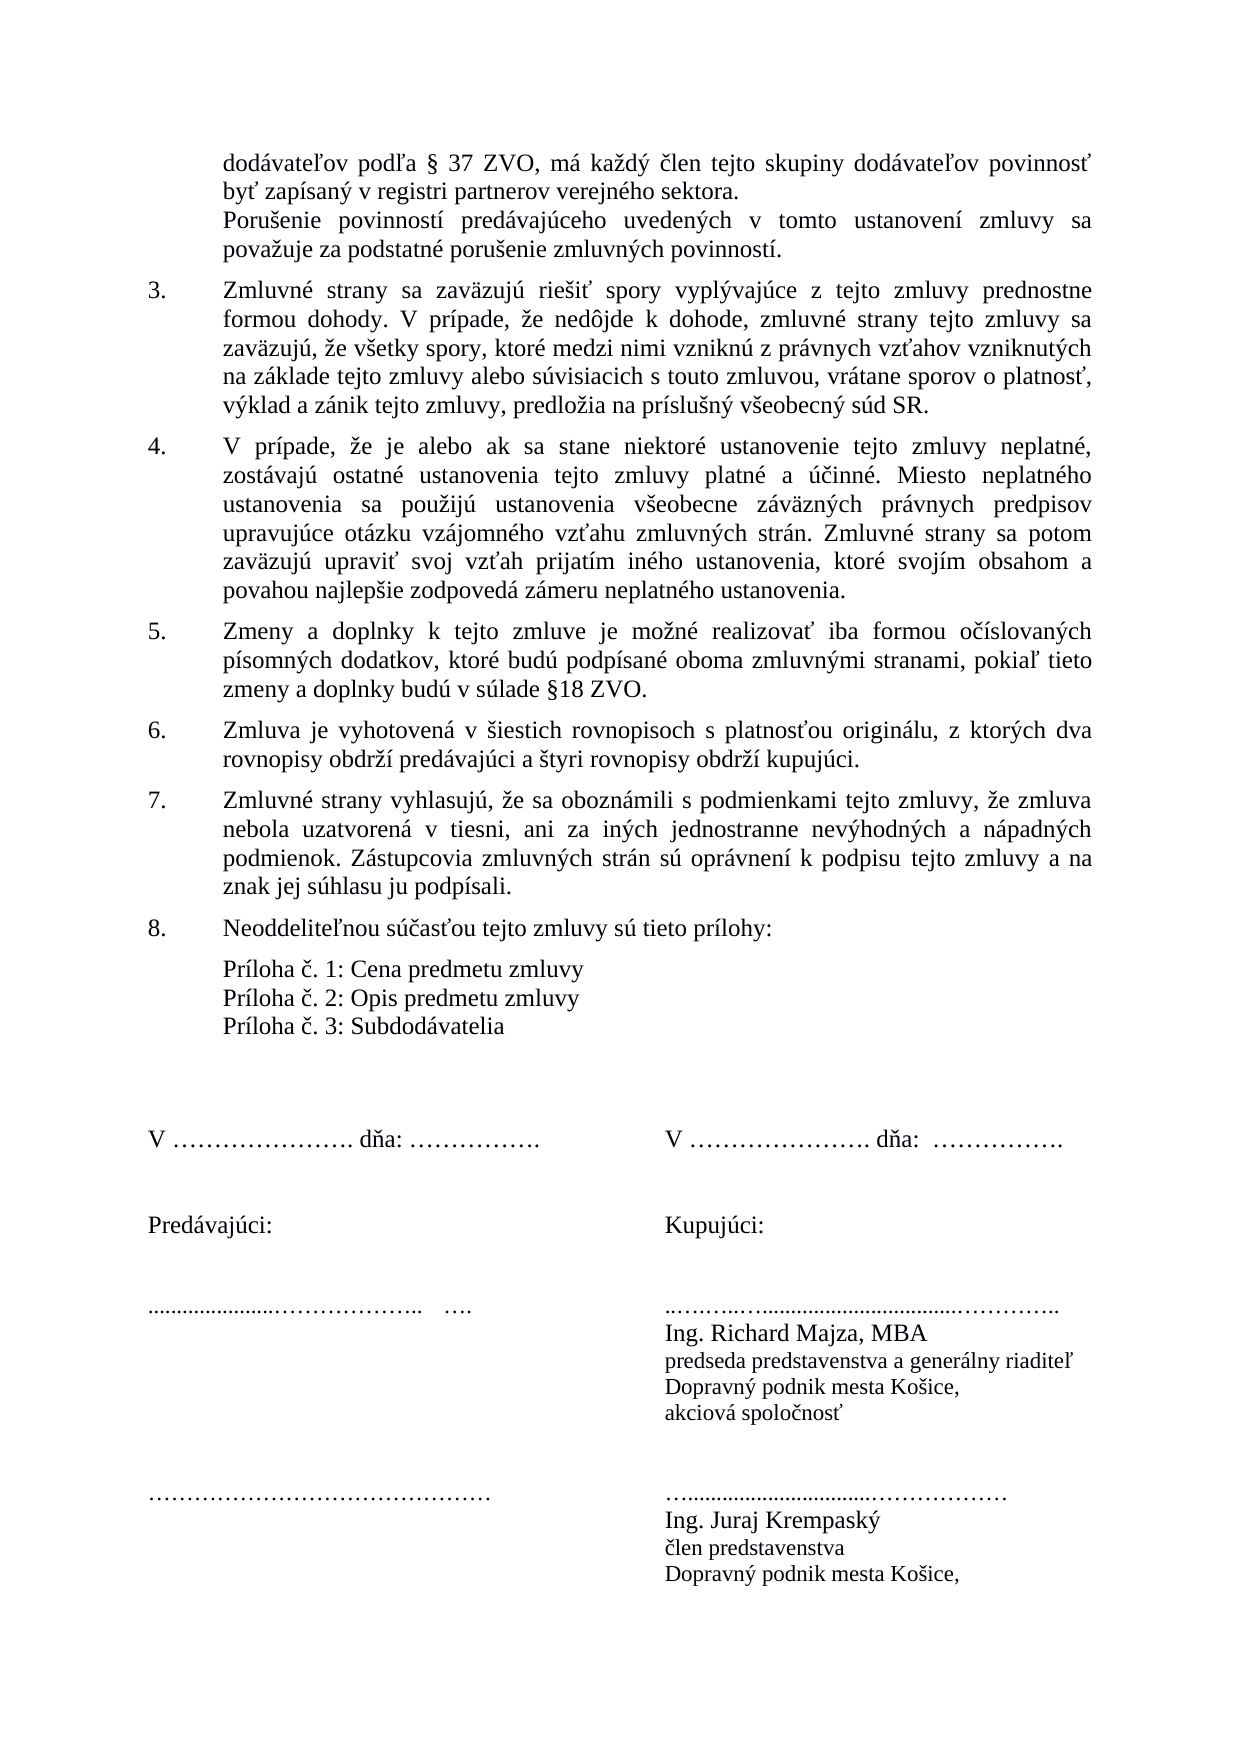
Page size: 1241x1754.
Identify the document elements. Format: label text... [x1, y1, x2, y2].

text predseda predstavenstva a generálny riaditeľ [148, 1347, 1093, 1373]
list Neoddeliteľnou súčasťou tejto zmluvy sú tieto prílohy: [148, 913, 1093, 941]
list Zmluva je vyhotovená v šiestich rovnopisoch s platnosťou originálu, z ktorých dva rovnopisy obdrží predávajúci a štyri rovnopisy obdrží kupujúci. [148, 715, 1093, 773]
text člen predstavenstva [148, 1534, 1093, 1560]
text Dopravný podnik mesta Košice, [148, 1373, 1093, 1399]
list Zmluvné strany sa zaväzujú riešiť spory vyplývajúce z tejto zmluvy prednostne formou dohody. V prípade, že nedôjde k dohode, zmluvné strany tejto zmluvy sa zaväzujú, že všetky spory, ktoré medzi nimi vzniknú z právnych vzťahov vzniknutých na základe tejto zmluvy alebo súvisiacich s touto zmluvou, vrátane sporov o platnosť, výklad a zánik tejto zmluvy, predložia na príslušný všeobecný súd SR. [148, 275, 1093, 419]
list Zmeny a doplnky k tejto zmluve je možné realizovať iba formou očíslovaných písomných dodatkov, ktoré budú podpísané oboma zmluvnými stranami, pokiaľ tieto zmeny a doplnky budú v súlade §18 ZVO. [148, 616, 1093, 703]
text Ing. Juraj Krempaský [591, 1505, 1093, 1534]
text Dopravný podnik mesta Košice, [148, 1560, 1093, 1586]
text Príloha č. 3: Subdodávatelia [223, 1011, 1093, 1040]
text ......................……………….. …. ..….…..…..................................………….. Ing. Richard Majza, MBA [148, 1292, 1093, 1347]
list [148, 148, 1093, 205]
text Príloha č. 2: Opis predmetu zmluvy [223, 983, 1093, 1011]
list Zmluvné strany vyhlasujú, že sa oboznámili s podmienkami tejto zmluvy, že zmluva nebola uzatvorená v tiesni, ani za iných jednostranne nevýhodných a nápadných podmienok. Zástupcovia zmluvných strán sú oprávnení k podpisu tejto zmluvy a na znak jej súhlasu ju podpísali. [148, 785, 1093, 900]
list V prípade, že je alebo ak sa stane niektoré ustanovenie tejto zmluvy neplatné, zostávajú ostatné ustanovenia tejto zmluvy platné a účinné. Miesto neplatného ustanovenia sa použijú ustanovenia všeobecne záväzných právnych predpisov upravujúce otázku vzájomného vzťahu zmluvných strán. Zmluvné strany sa potom zaväzujú upraviť svoj vzťah prijatím iného ustanovenia, ktoré svojím obsahom a povahou najlepšie zodpovedá zámeru neplatného ustanovenia. [148, 431, 1093, 604]
text ……………………………………… …................................……………… [148, 1478, 1093, 1505]
text Porušenie povinností predávajúceho uvedených v tomto ustanovení zmluvy sa považuje za podstatné porušenie zmluvných povinností. [223, 205, 1093, 263]
text Predávajúci: Kupujúci: [148, 1210, 1093, 1239]
text akciová spoločnosť [591, 1399, 1093, 1426]
text V …………………. dňa: ……………. V …………………. dňa: ……………. [148, 1124, 1093, 1153]
text Príloha č. 1: Cena predmetu zmluvy [223, 954, 1093, 983]
